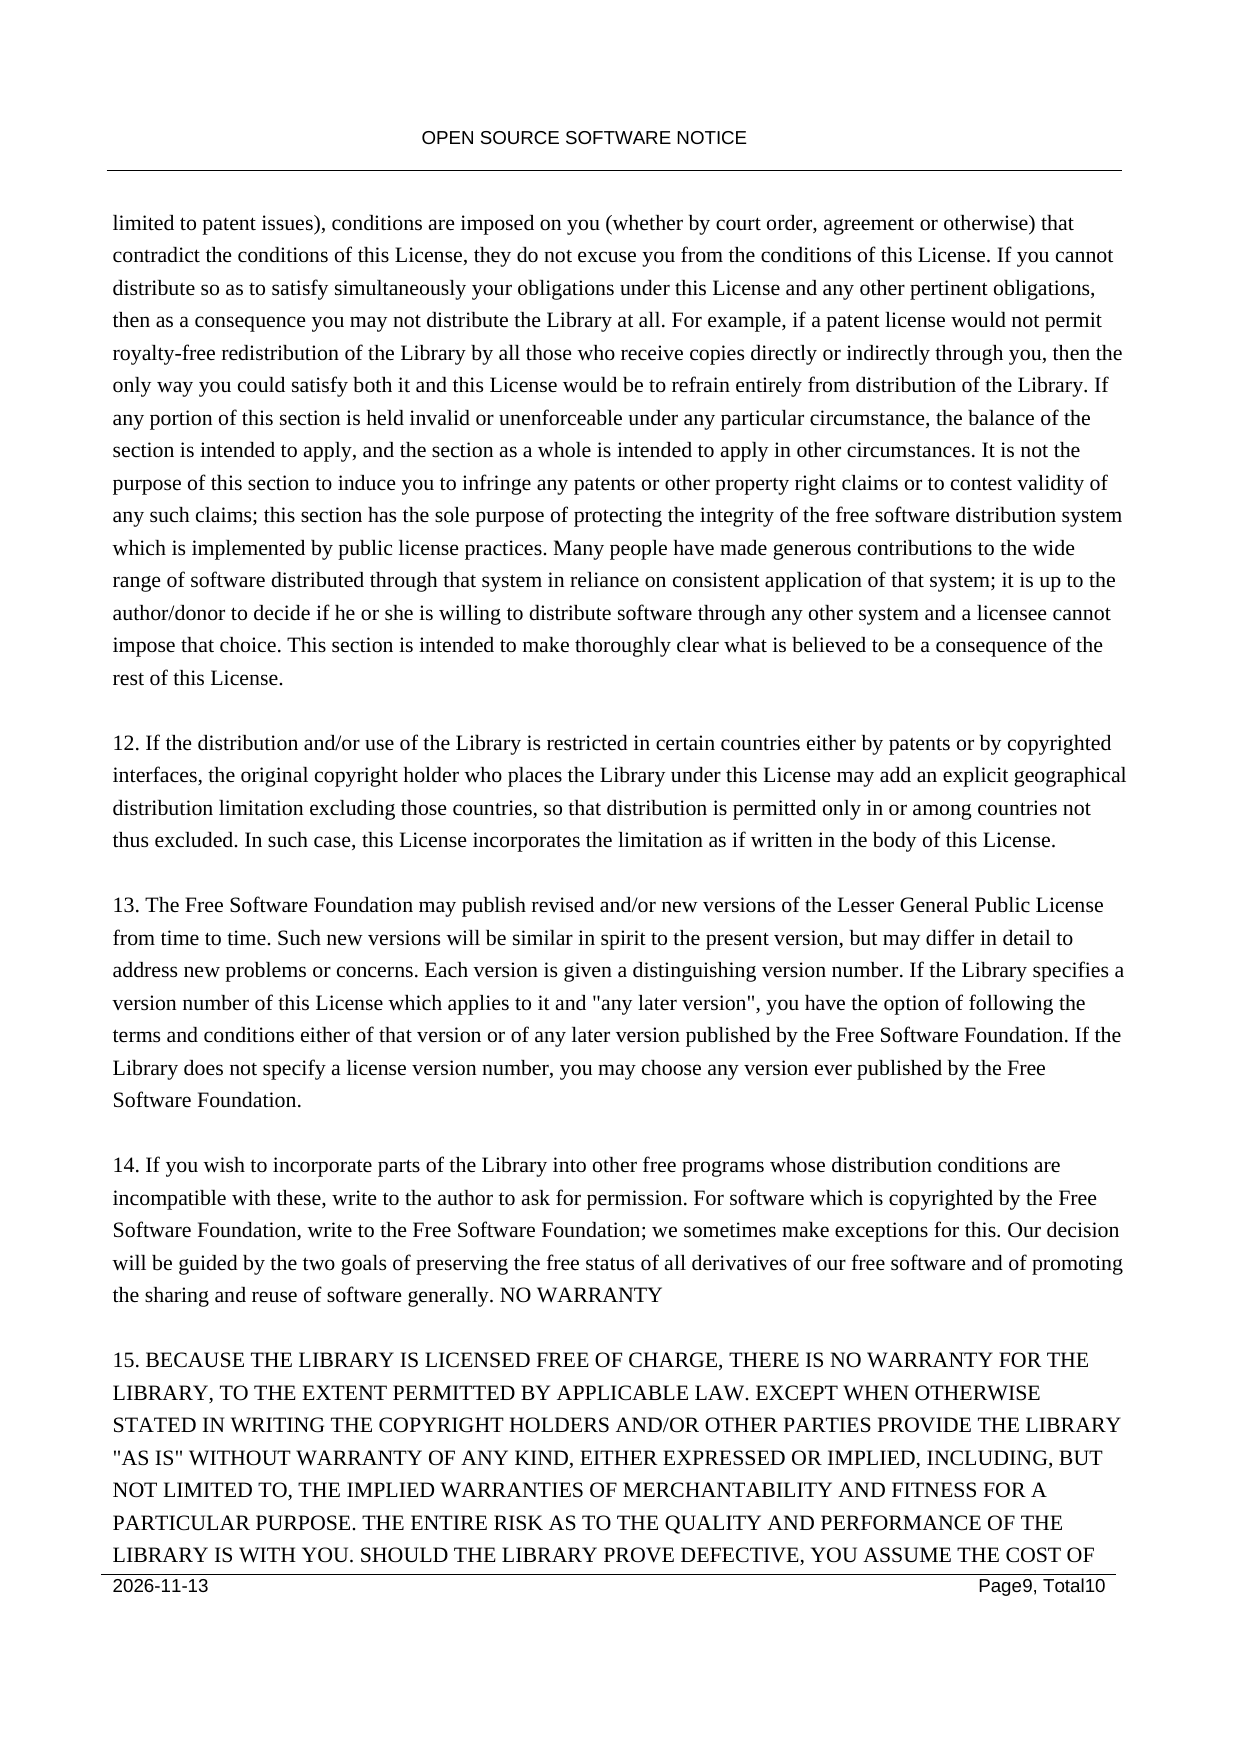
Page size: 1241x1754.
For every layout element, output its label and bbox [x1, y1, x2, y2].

text [112, 206, 1128, 1571]
